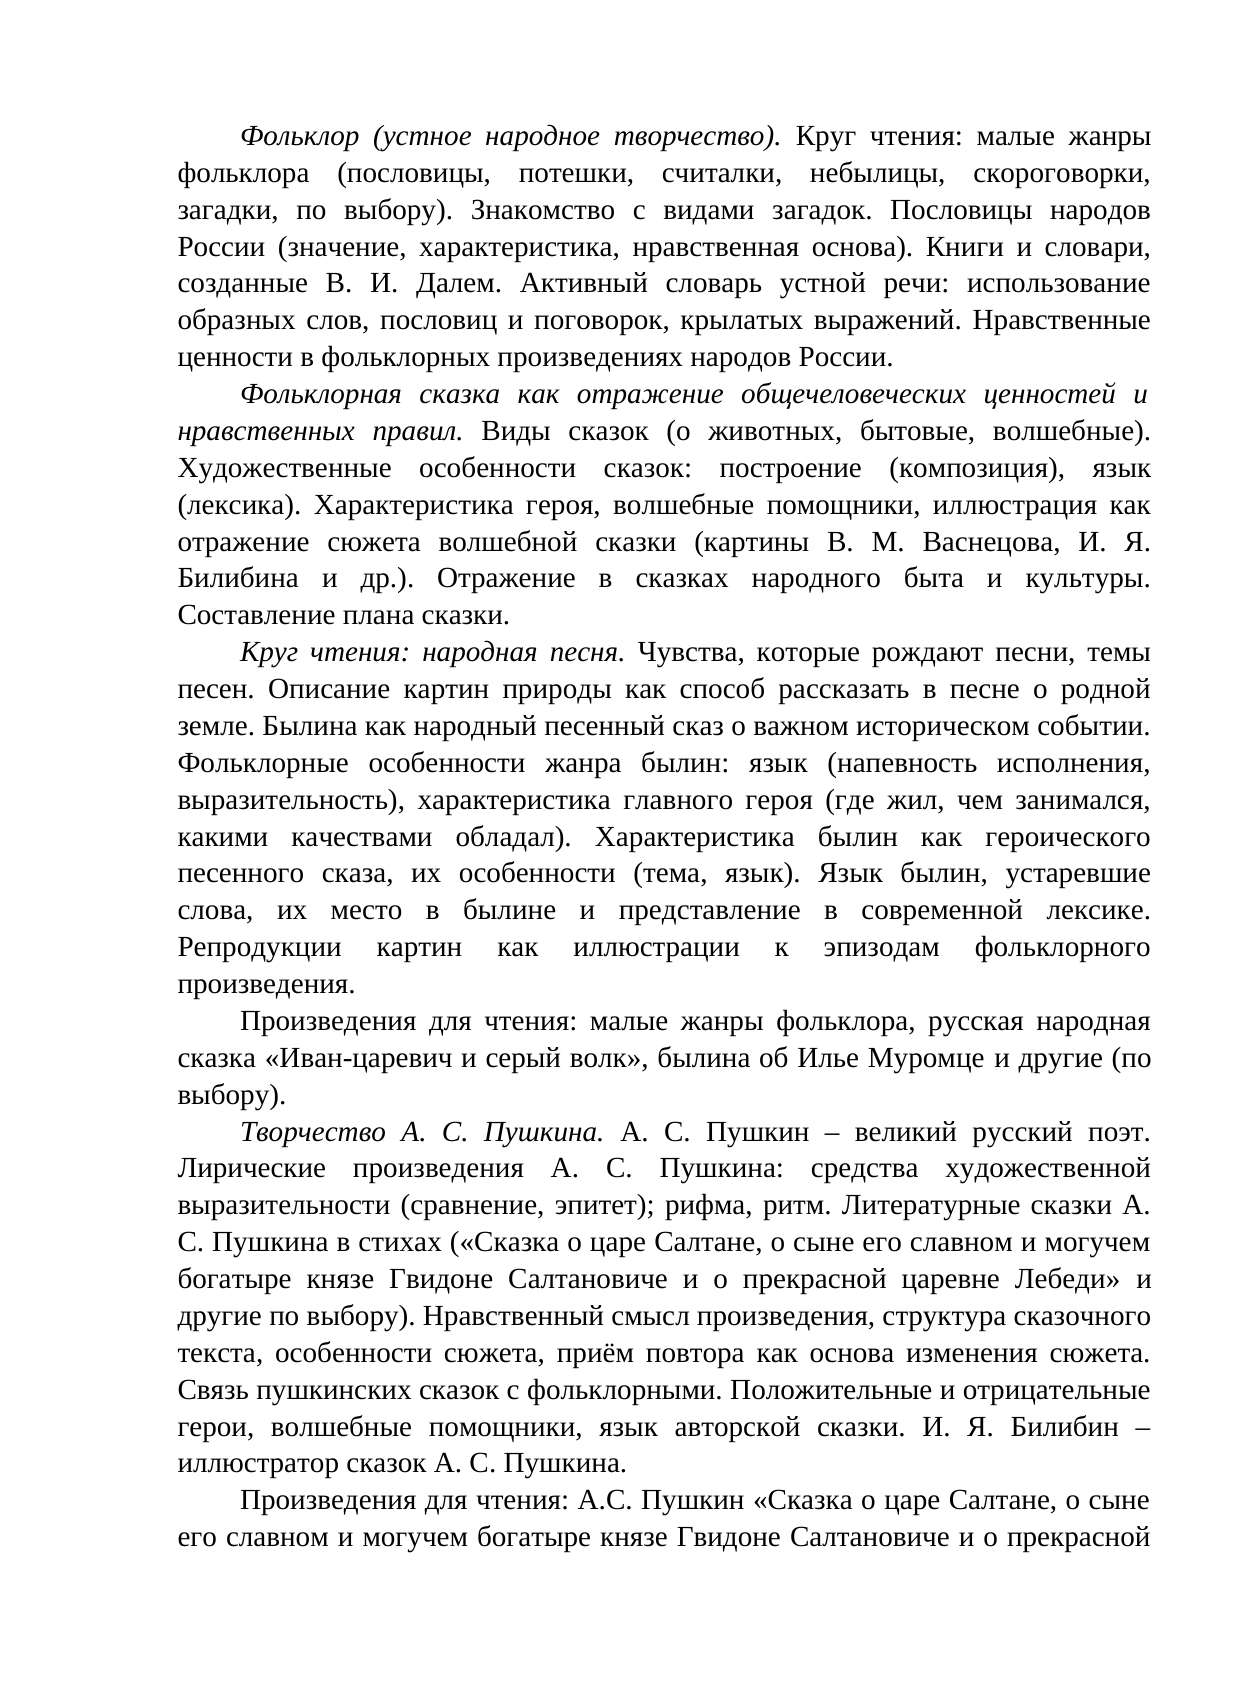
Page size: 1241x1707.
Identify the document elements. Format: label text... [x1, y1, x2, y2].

text Круг чтения: народная песня. Чувства, которые рождают песни, темы песен. Описание картин природы как способ рассказать в песне о родной земле. Былина как народный песенный сказ о важном историческом событии. Фольклорные особенности жанра былин: язык (напевность исполнения, выразительность), характеристика главного героя (где жил, чем занимался, какими качествами обладал). Характеристика былин как героического песенного сказа, их особенности (тема, язык). Язык былин, устаревшие слова, их место в былине и представление в современной лексике. Репродукции картин как иллюстрации к эпизодам фольклорного произведения. [177, 634, 1152, 1000]
text Фольклорная сказка как отражение общечеловеческих ценностей и нравственных правил. Виды сказок (о животных, бытовые, волшебные). Художественные особенности сказок: построение (композиция), язык (лексика). Характеристика героя, волшебные помощники, иллюстрация как отражение сюжета волшебной сказки (картины В. М. Васнецова, И. Я. Билибина ‌и др.)‌. Отражение в сказках народного быта и культуры. Составление плана сказки. [177, 376, 1152, 631]
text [177, 1482, 1152, 1553]
text Произведения для чтения: малые жанры фольклора, русская народная сказка «Иван-царевич и серый волк», былина об Илье Муромце ‌и другие (по выбору)‌. [177, 1003, 1152, 1110]
text Фольклор (устное народное творчество). Круг чтения: малые жанры фольклора (пословицы, потешки, считалки, небылицы, скороговорки, загадки, по выбору). Знакомство с видами загадок. Пословицы народов России (значение, характеристика, нравственная основа). Книги и словари, созданные В. И. Далем. Активный словарь устной речи: использование образных слов, пословиц и поговорок, крылатых выражений. Нравственные ценности в фольклорных произведениях народов России. [177, 118, 1152, 373]
text Творчество А. С. Пушкина. А. С. Пушкин – великий русский поэт. Лирические произведения А. С. Пушкина: средства художественной выразительности (сравнение, эпитет); рифма, ритм. Литературные сказки А. С. Пушкина в стихах («Сказка о царе Салтане, о сыне его славном и могучем богатыре князе Гвидоне Салтановиче и о прекрасной царевне Лебеди» ‌и другие по выбору)‌. Нравственный смысл произведения, структура сказочного текста, особенности сюжета, приём повтора как основа изменения сюжета. Связь пушкинских сказок с фольклорными. Положительные и отрицательные герои, волшебные помощники, язык авторской сказки. И. Я. Билибин – иллюстратор сказок А. С. Пушкина. [177, 1114, 1152, 1479]
